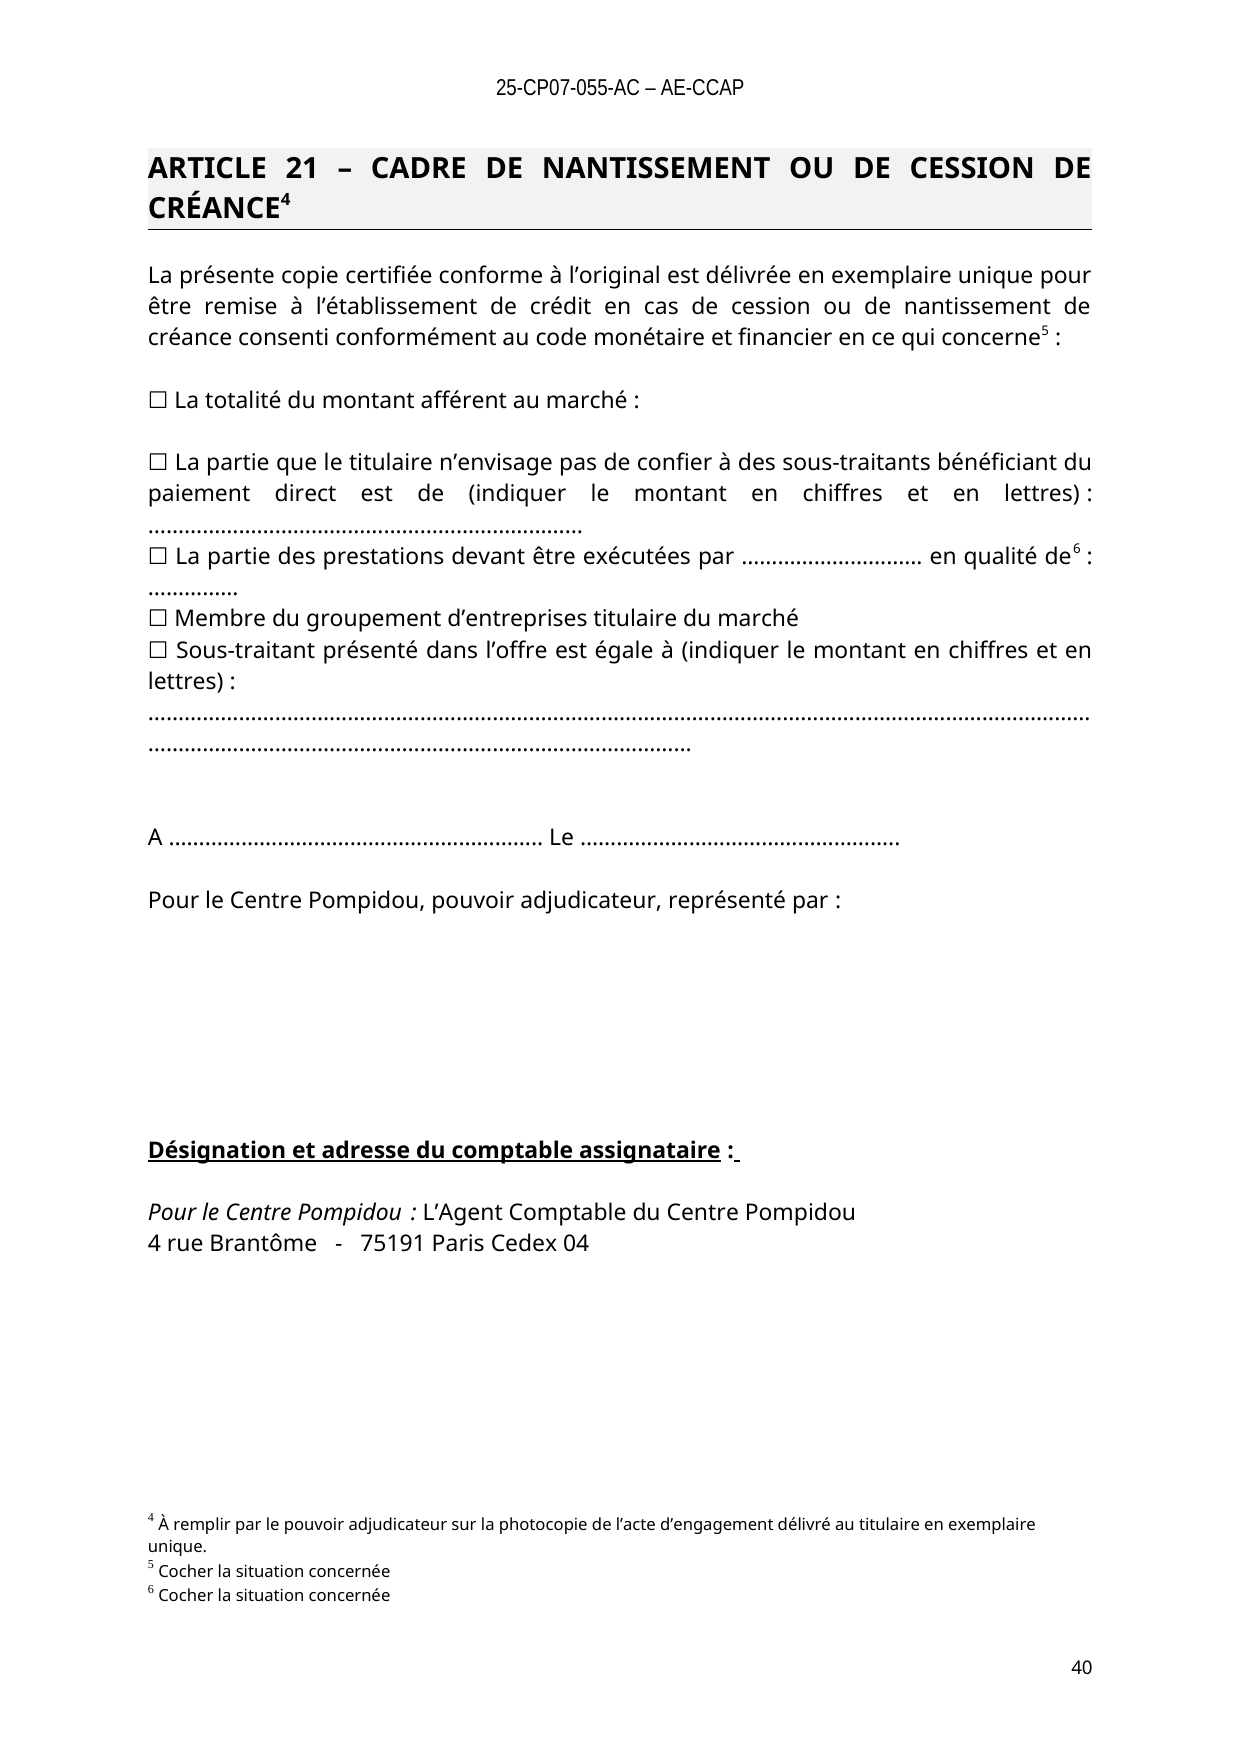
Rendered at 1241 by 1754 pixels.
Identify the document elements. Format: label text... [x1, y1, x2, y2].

text ☐ Sous-traitant présenté dans l’offre est égale à (indiquer le montant en chiffres et en lettres) : [148, 634, 1092, 696]
text ………………………………………………………………………………………………………………………………………………………………………………………………………………………… [148, 696, 1092, 759]
text 4 rue Brantôme - 75191 Paris Cedex 04 [148, 1227, 1092, 1259]
text Pour le Centre Pompidou, pouvoir adjudicateur, représenté par : [148, 884, 1092, 915]
text Désignation et adresse du comptable assignataire : [148, 1134, 1092, 1165]
text ☐ La partie que le titulaire n’envisage pas de confier à des sous-traitants bénéficiant du paiement direct est de (indiquer le montant en chiffres et en lettres) :……………………………………………………………… [148, 446, 1092, 540]
text A …………………………………………………….. Le …………………………………………….. [148, 821, 1092, 852]
text Pour le Centre Pompidou : L’Agent Comptable du Centre Pompidou [148, 1196, 1092, 1227]
text La présente copie certifiée conforme à l’original est délivrée en exemplaire unique pour être remise à l’établissement de crédit en cas de cession ou de nantissement de créance consenti conformément au code monétaire et financier en ce qui concerne : [148, 259, 1092, 352]
text ☐ La totalité du montant afférent au marché : [148, 384, 1092, 415]
subtitle ARTICLE 21 – CADRE DE NANTISSEMENT OU DE CESSION DE CRéANCE [148, 148, 1092, 229]
text ☐ Membre du groupement d’entreprises titulaire du marché [148, 602, 1092, 634]
text ☐ La partie des prestations devant être exécutées par ………………………… en qualité de : …………… [148, 540, 1092, 602]
